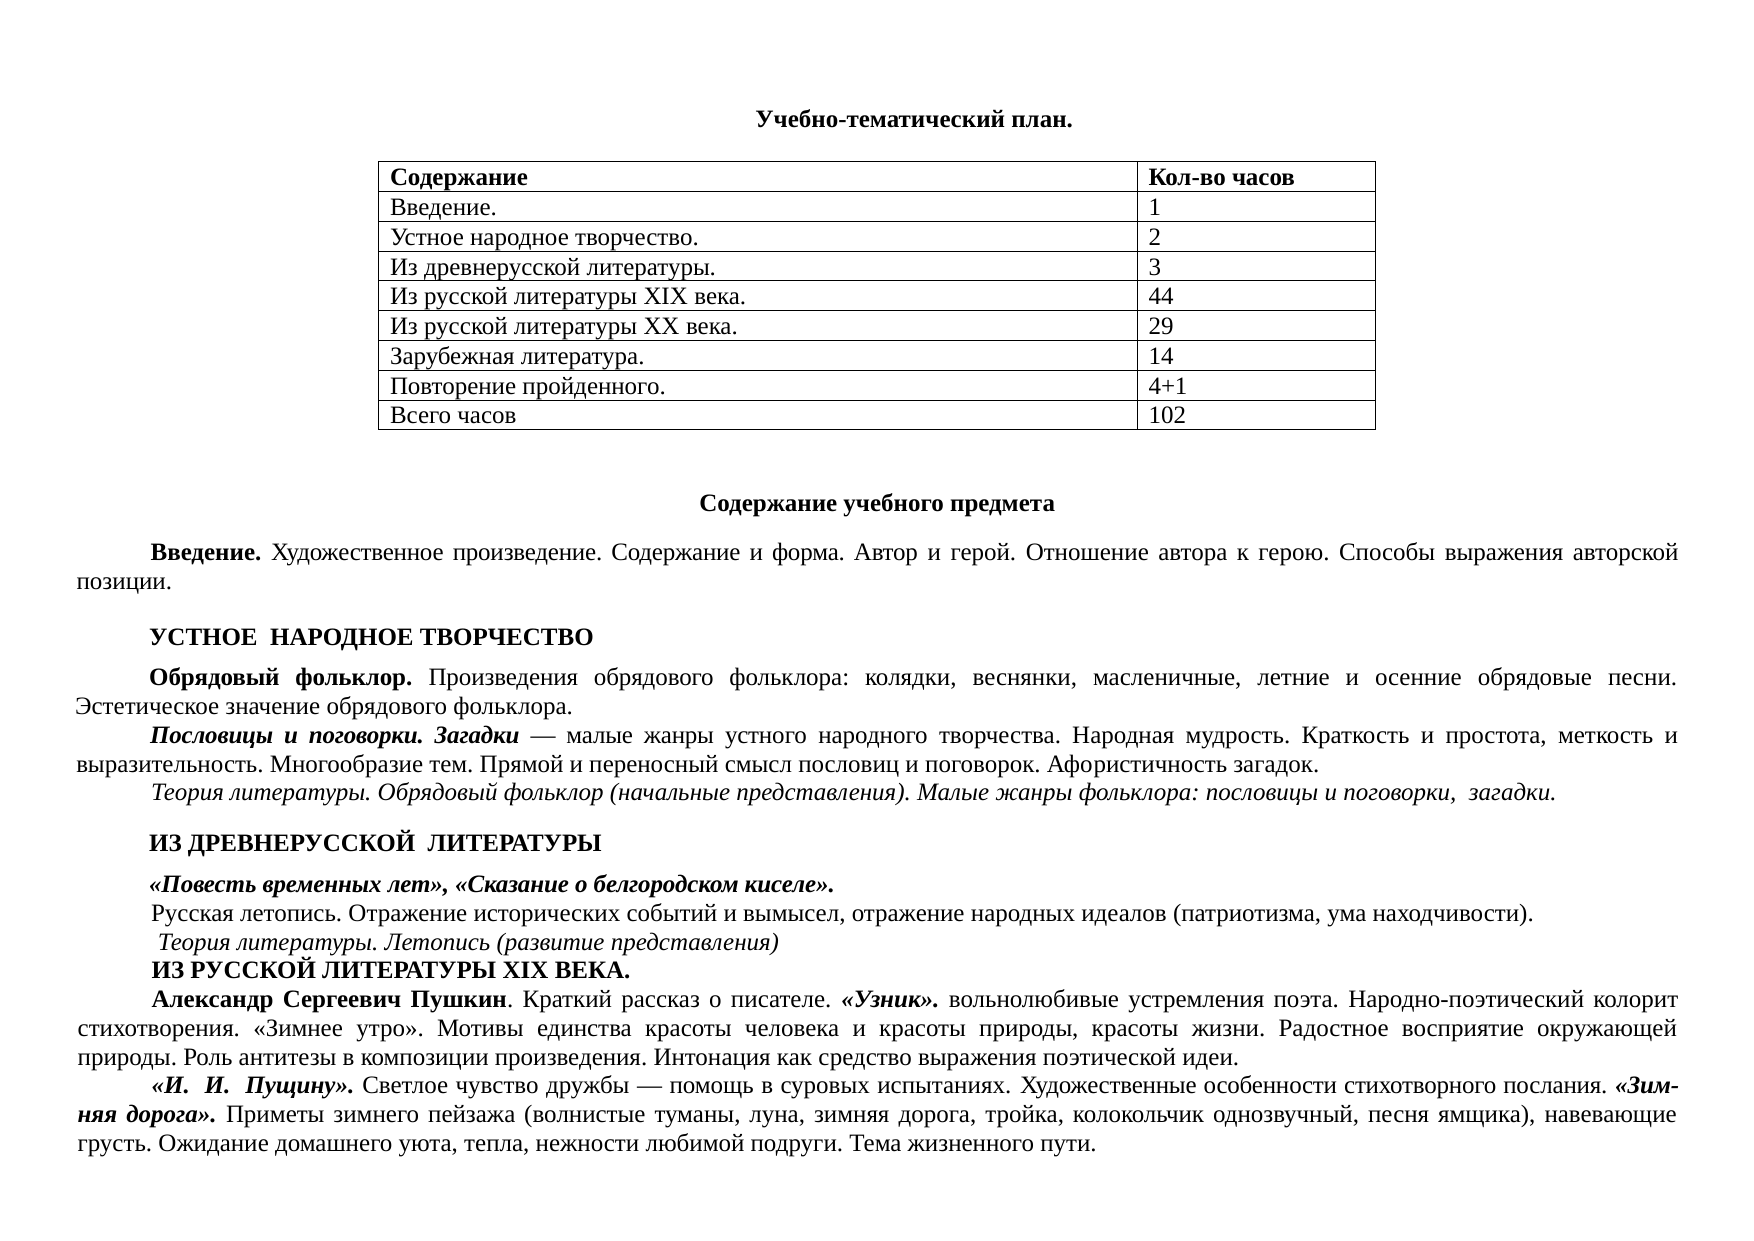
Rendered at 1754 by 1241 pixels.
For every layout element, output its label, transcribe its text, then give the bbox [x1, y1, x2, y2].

table_cell Введение. [379, 192, 1137, 221]
table_cell Зарубежная литература. [379, 341, 1137, 370]
text ИЗ ДРЕВНЕРУССКОЙ ЛИТЕРАТУРЫ [75, 828, 1679, 857]
table_cell Из древнерусской литературы. [379, 252, 1137, 280]
table_cell 14 [1138, 341, 1375, 370]
table_header Кол-во часов [1138, 162, 1375, 191]
table_header Содержание [379, 162, 1137, 191]
table_cell 2 [1138, 222, 1375, 251]
text Обрядовый фольклор. Произведения обрядового фольклора: колядки, веснянки, масленичные, летние и осенние обрядовые песни. Эстетическое значение обрядового фольклора. [75, 662, 1678, 720]
text «Повесть временных лет», «Сказание о белгородском киселе». [75, 869, 1676, 898]
table_cell 4+1 [1138, 371, 1375, 399]
text Введение. Художественное произведение. Содержание и форма. Автор и герой. Отношение автора к герою. Способы выражения авторской позиции. [76, 537, 1679, 595]
table_cell Из русской литературы XX века. [379, 311, 1137, 340]
table_cell 29 [1138, 311, 1375, 340]
table_cell 44 [1138, 281, 1375, 310]
table_cell 102 [1138, 401, 1375, 429]
table_cell Всего часов [379, 401, 1137, 429]
text Теория литературы. Обрядовый фольклор (начальные представления). Малые жанры фольклора: пословицы и поговорки, загадки. [77, 777, 1679, 806]
text Учебно-тематический план. [75, 104, 1679, 132]
text УСТНОЕ НАРОДНОЕ ТВОРЧЕСТВО [75, 622, 1679, 651]
table_cell 1 [1138, 192, 1375, 221]
text Русская летопись. Отражение исторических событий и вымысел, отражение народных идеалов (патриотизма, ума находчивости). [77, 898, 1675, 927]
table_cell Устное народное творчество. [379, 222, 1137, 251]
text Александр Сергеевич Пушкин. Краткий рассказ о писателе. «Узник». вольнолюбивые устремления поэта. Народно-поэтический колорит стихотворения. «Зимнее утро». Мотивы единства красоты человека и красоты природы, красоты жизни. Радостное восприятие окружающей природы. Роль антитезы в композиции произведения. Интонация как средство выражения поэтической идеи. [77, 984, 1679, 1071]
text Пословицы и поговорки. Загадки — малые жанры устного народного творчества. Народная мудрость. Краткость и простота, меткость и выразительность. Многообразие тем. Прямой и переносный смысл пословиц и поговорок. Афористичность загадок. [76, 720, 1679, 777]
table_cell Из русской литературы XIX века. [379, 281, 1137, 310]
text Теория литературы. Летопись (развитие представления) [77, 927, 1679, 956]
text «И. И. Пущину». Светлое чувство дружбы — помощь в суровых испытаниях. Художественные особенности стихотворного послания. «Зимняя дорога». Приметы зимнего пейзажа (волнистые туманы, луна, зимняя дорога, тройка, колокольчик однозвучный, песня ямщика), навевающие грусть. Ожидание домашнего уюта, тепла, нежности любимой подруги. Тема жизненного пути. [77, 1071, 1679, 1157]
table_cell Повторение пройденного. [379, 371, 1137, 399]
text Содержание учебного предмета [75, 488, 1679, 517]
table_cell 3 [1138, 252, 1375, 280]
text ИЗ РУССКОЙ ЛИТЕРАТУРЫ XIX ВЕКА. [77, 956, 1679, 984]
